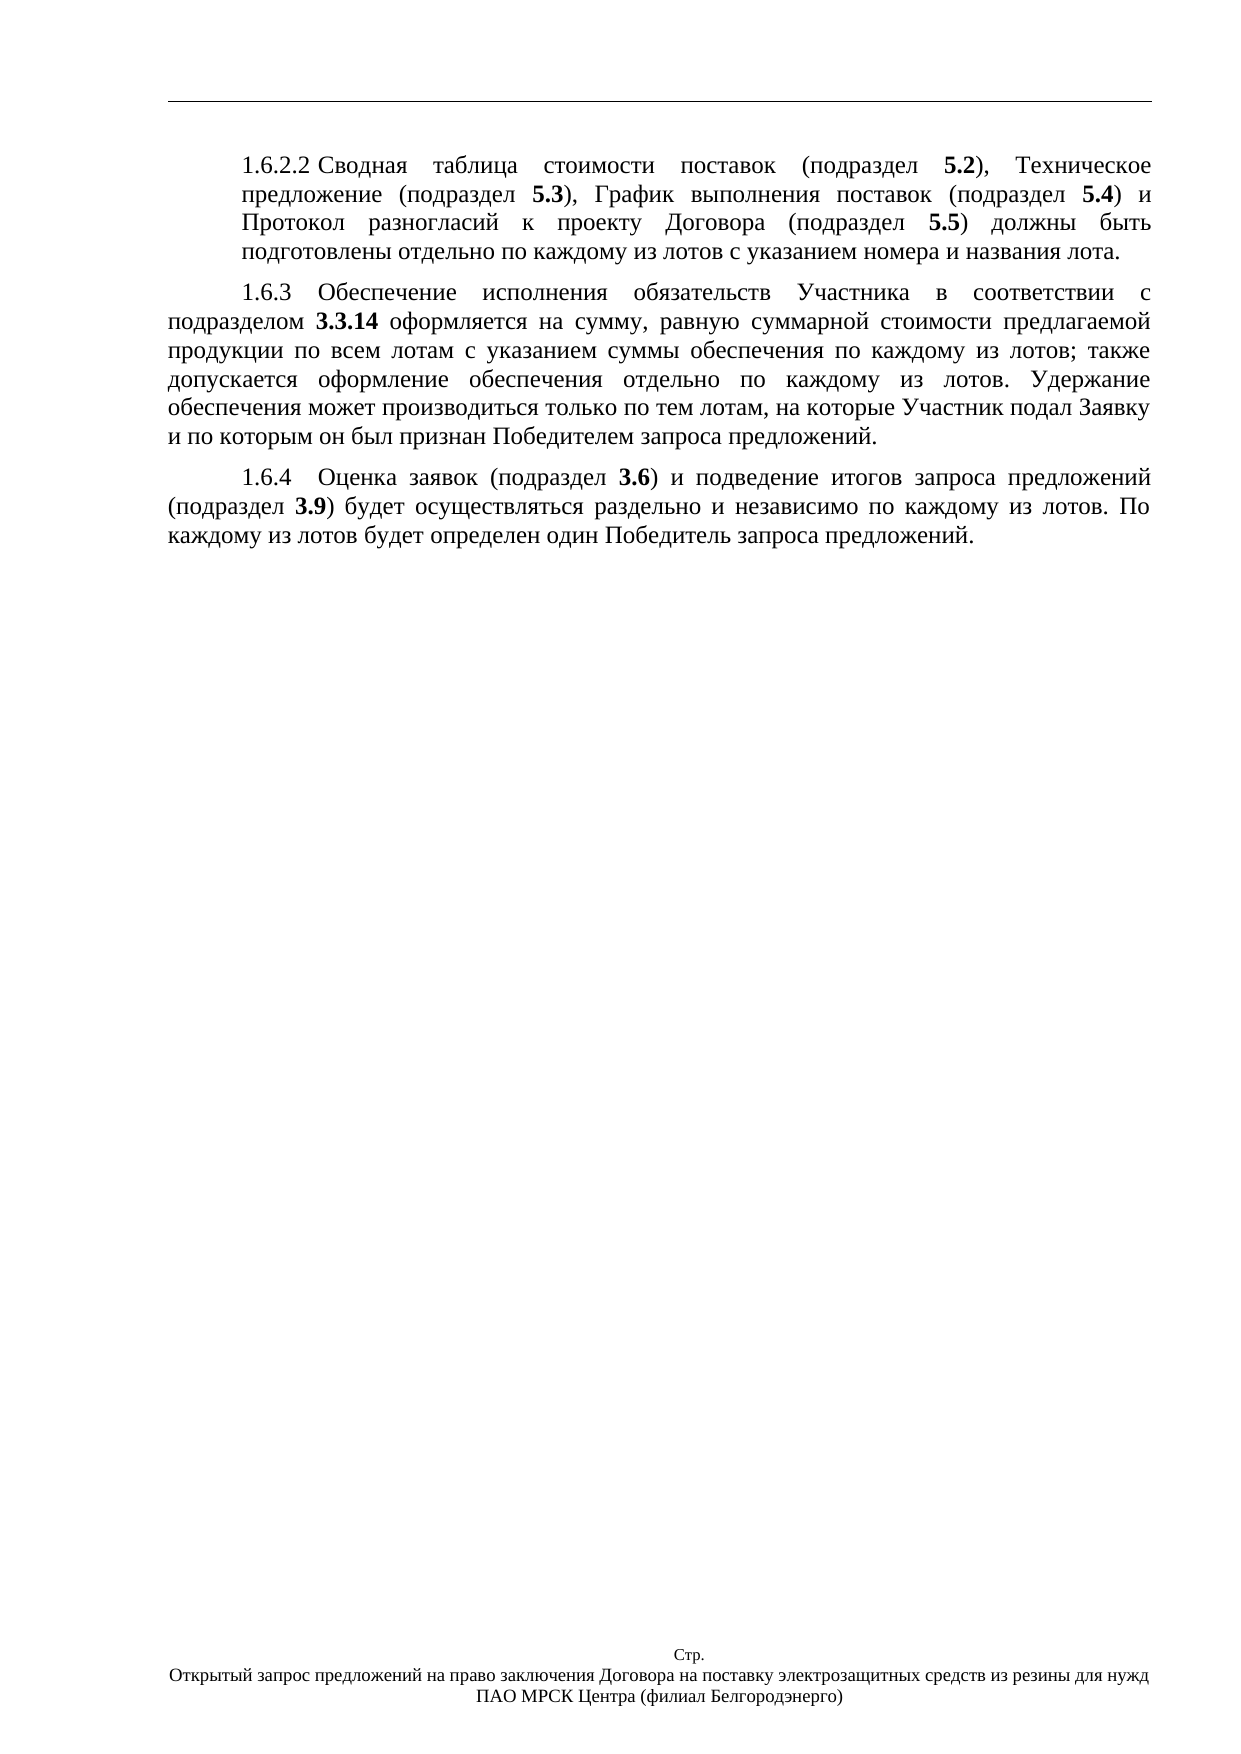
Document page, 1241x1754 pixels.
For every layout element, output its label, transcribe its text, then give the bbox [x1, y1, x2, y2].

subtitle Сводная таблица стоимости поставок (подраздел 5.2), Техническое предложение (подраздел 5.3), График выполнения поставок (подраздел 5.4) и Протокол разногласий к проекту Договора (подраздел 5.5) должны быть подготовлены отдельно по каждому из лотов с указанием номера и названия лота. [241, 150, 1152, 265]
subtitle Оценка заявок (подраздел 3.6) и подведение итогов запроса предложений (подраздел 3.9) будет осуществляться раздельно и независимо по каждому из лотов. По каждому из лотов будет определен один Победитель запроса предложений. [168, 462, 1152, 549]
subtitle Обеспечение исполнения обязательств Участника в соответствии с подразделом 3.3.14 оформляется на сумму, равную суммарной стоимости предлагаемой продукции по всем лотам с указанием суммы обеспечения по каждому из лотов; также допускается оформление обеспечения отдельно по каждому из лотов. Удержание обеспечения может производиться только по тем лотам, на которые Участник подал Заявку и по которым он был признан Победителем запроса предложений. [168, 277, 1152, 450]
